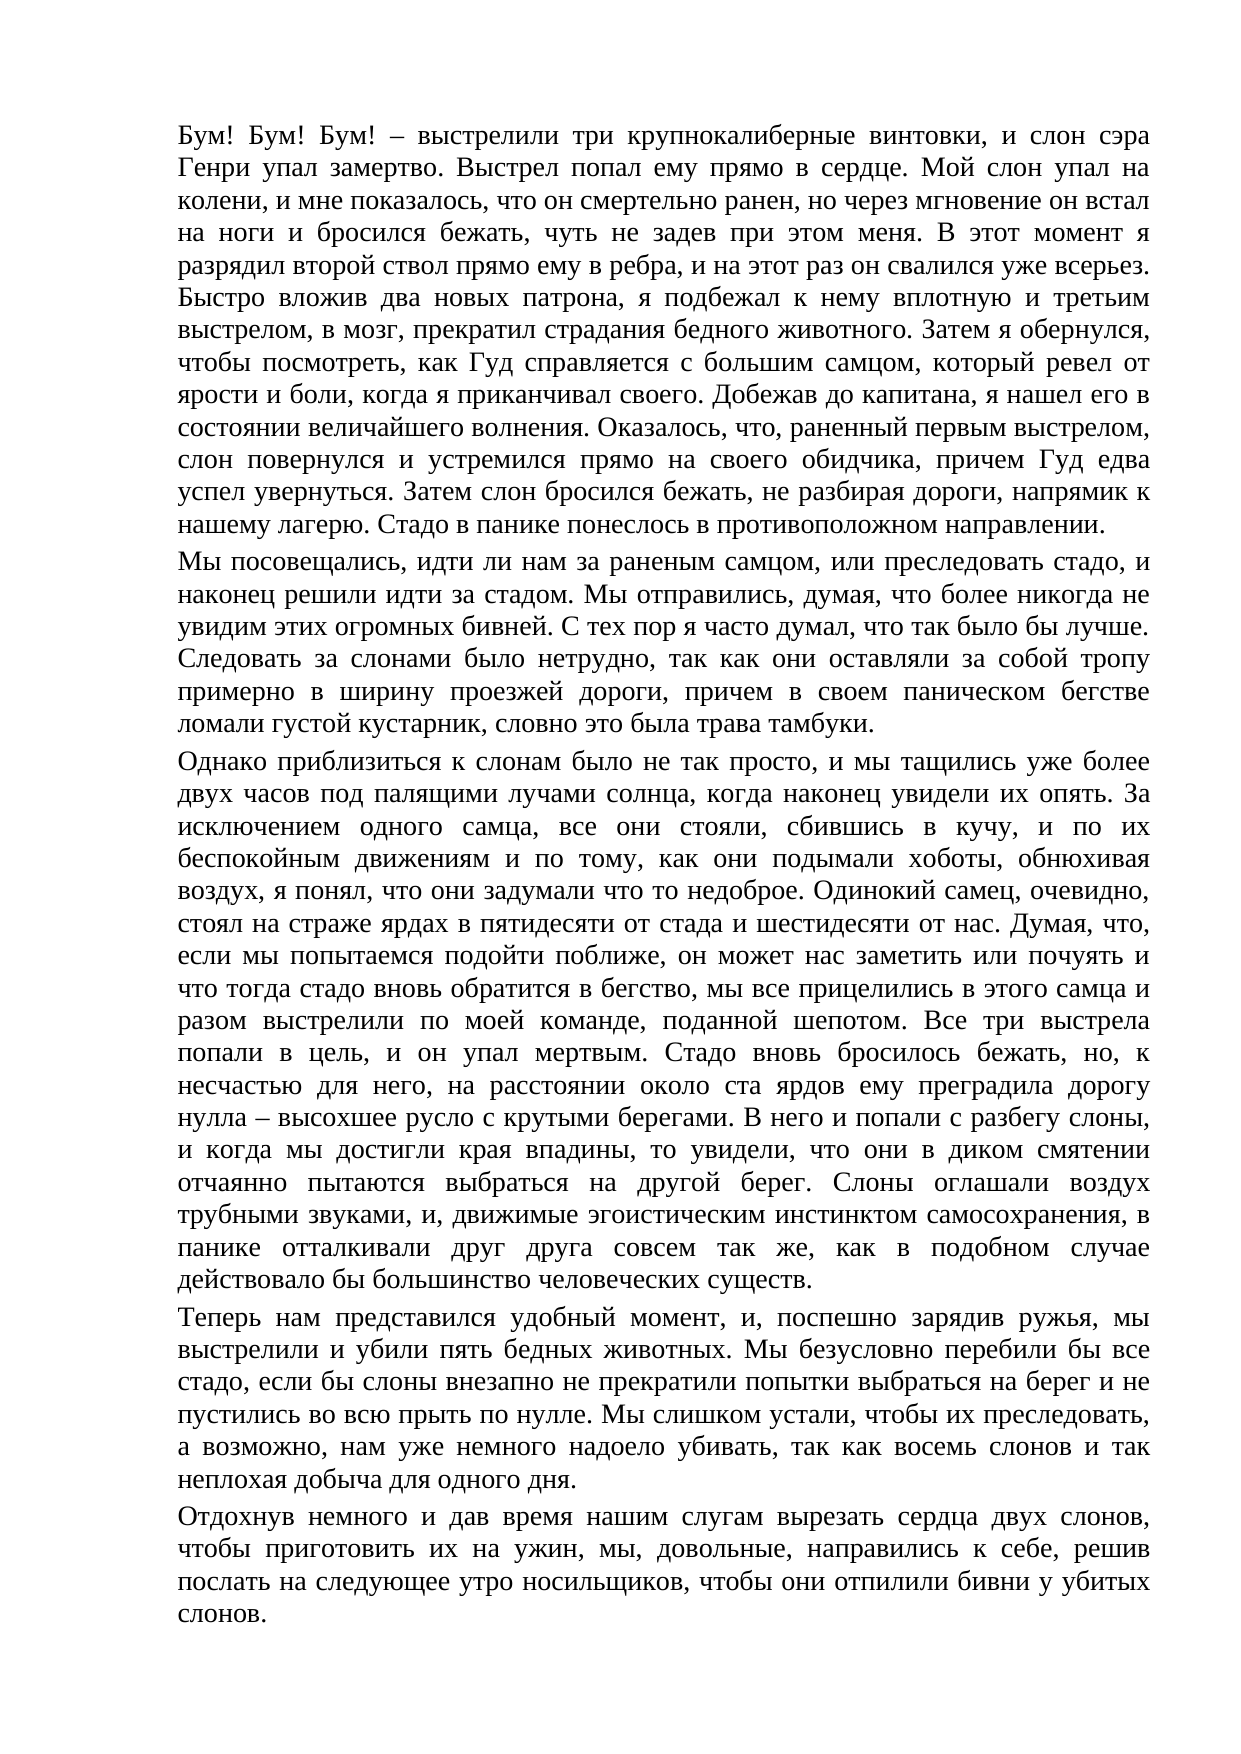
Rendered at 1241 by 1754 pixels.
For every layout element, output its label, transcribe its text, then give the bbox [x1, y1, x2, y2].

text Отдохнув немного и дав время нашим слугам вырезать сердца двух слонов, чтобы приготовить их на ужин, мы, довольные, направились к себе, решив послать на следующее утро носильщиков, чтобы они отпилили бивни у убитых слонов. [177, 1499, 1152, 1629]
text Однако приблизиться к слонам было не так просто, и мы тащились уже более двух часов под палящими лучами солнца, когда наконец увидели их опять. За исключением одного самца, все они стояли, сбившись в кучу, и по их беспокойным движениям и по тому, как они подымали хоботы, обнюхивая воздух, я понял, что они задумали что то недоброе. Одинокий самец, очевидно, стоял на страже ярдах в пятидесяти от стада и шестидесяти от нас. Думая, что, если мы попытаемся подойти поближе, он может нас заметить или почуять и что тогда стадо вновь обратится в бегство, мы все прицелились в этого самца и разом выстрелили по моей команде, поданной шепотом. Все три выстрела попали в цель, и он упал мертвым. Стадо вновь бросилось бежать, но, к несчастью для него, на расстоянии около ста ярдов ему преградила дорогу нулла – высохшее русло с крутыми берегами. В него и попали с разбегу слоны, и когда мы достигли края впадины, то увидели, что они в диком смятении отчаянно пытаются выбраться на другой берег. Слоны оглашали воздух трубными звуками, и, движимые эгоистическим инстинктом самосохранения, в панике отталкивали друг друга совсем так же, как в подобном случае действовало бы большинство человеческих существ. [177, 744, 1152, 1294]
text Бум! Бум! Бум! – выстрелили три крупнокалиберные винтовки, и слон сэра Генри упал замертво. Выстрел попал ему прямо в сердце. Мой слон упал на колени, и мне показалось, что он смертельно ранен, но через мгновение он встал на ноги и бросился бежать, чуть не задев при этом меня. В этот момент я разрядил второй ствол прямо ему в ребра, и на этот раз он свалился уже всерьез. Быстро вложив два новых патрона, я подбежал к нему вплотную и третьим выстрелом, в мозг, прекратил страдания бедного животного. Затем я обернулся, чтобы посмотреть, как Гуд справляется с большим самцом, который ревел от ярости и боли, когда я приканчивал своего. Добежав до капитана, я нашел его в состоянии величайшего волнения. Оказалось, что, раненный первым выстрелом, слон повернулся и устремился прямо на своего обидчика, причем Гуд едва успел увернуться. Затем слон бросился бежать, не разбирая дороги, напрямик к нашему лагерю. Стадо в панике понеслось в противоположном направлении. [177, 118, 1152, 539]
text Мы посовещались, идти ли нам за раненым самцом, или преследовать стадо, и наконец решили идти за стадом. Мы отправились, думая, что более никогда не увидим этих огромных бивней. С тех пор я часто думал, что так было бы лучше. Следовать за слонами было нетрудно, так как они оставляли за собой тропу примерно в ширину проезжей дороги, причем в своем паническом бегстве ломали густой кустарник, словно это была трава тамбуки. [177, 544, 1152, 739]
text Теперь нам представился удобный момент, и, поспешно зарядив ружья, мы выстрелили и убили пять бедных животных. Мы безусловно перебили бы все стадо, если бы слоны внезапно не прекратили попытки выбраться на берег и не пустились во всю прыть по нулле. Мы слишком устали, чтобы их преследовать, а возможно, нам уже немного надоело убивать, так как восемь слонов и так неплохая добыча для одного дня. [177, 1300, 1152, 1494]
